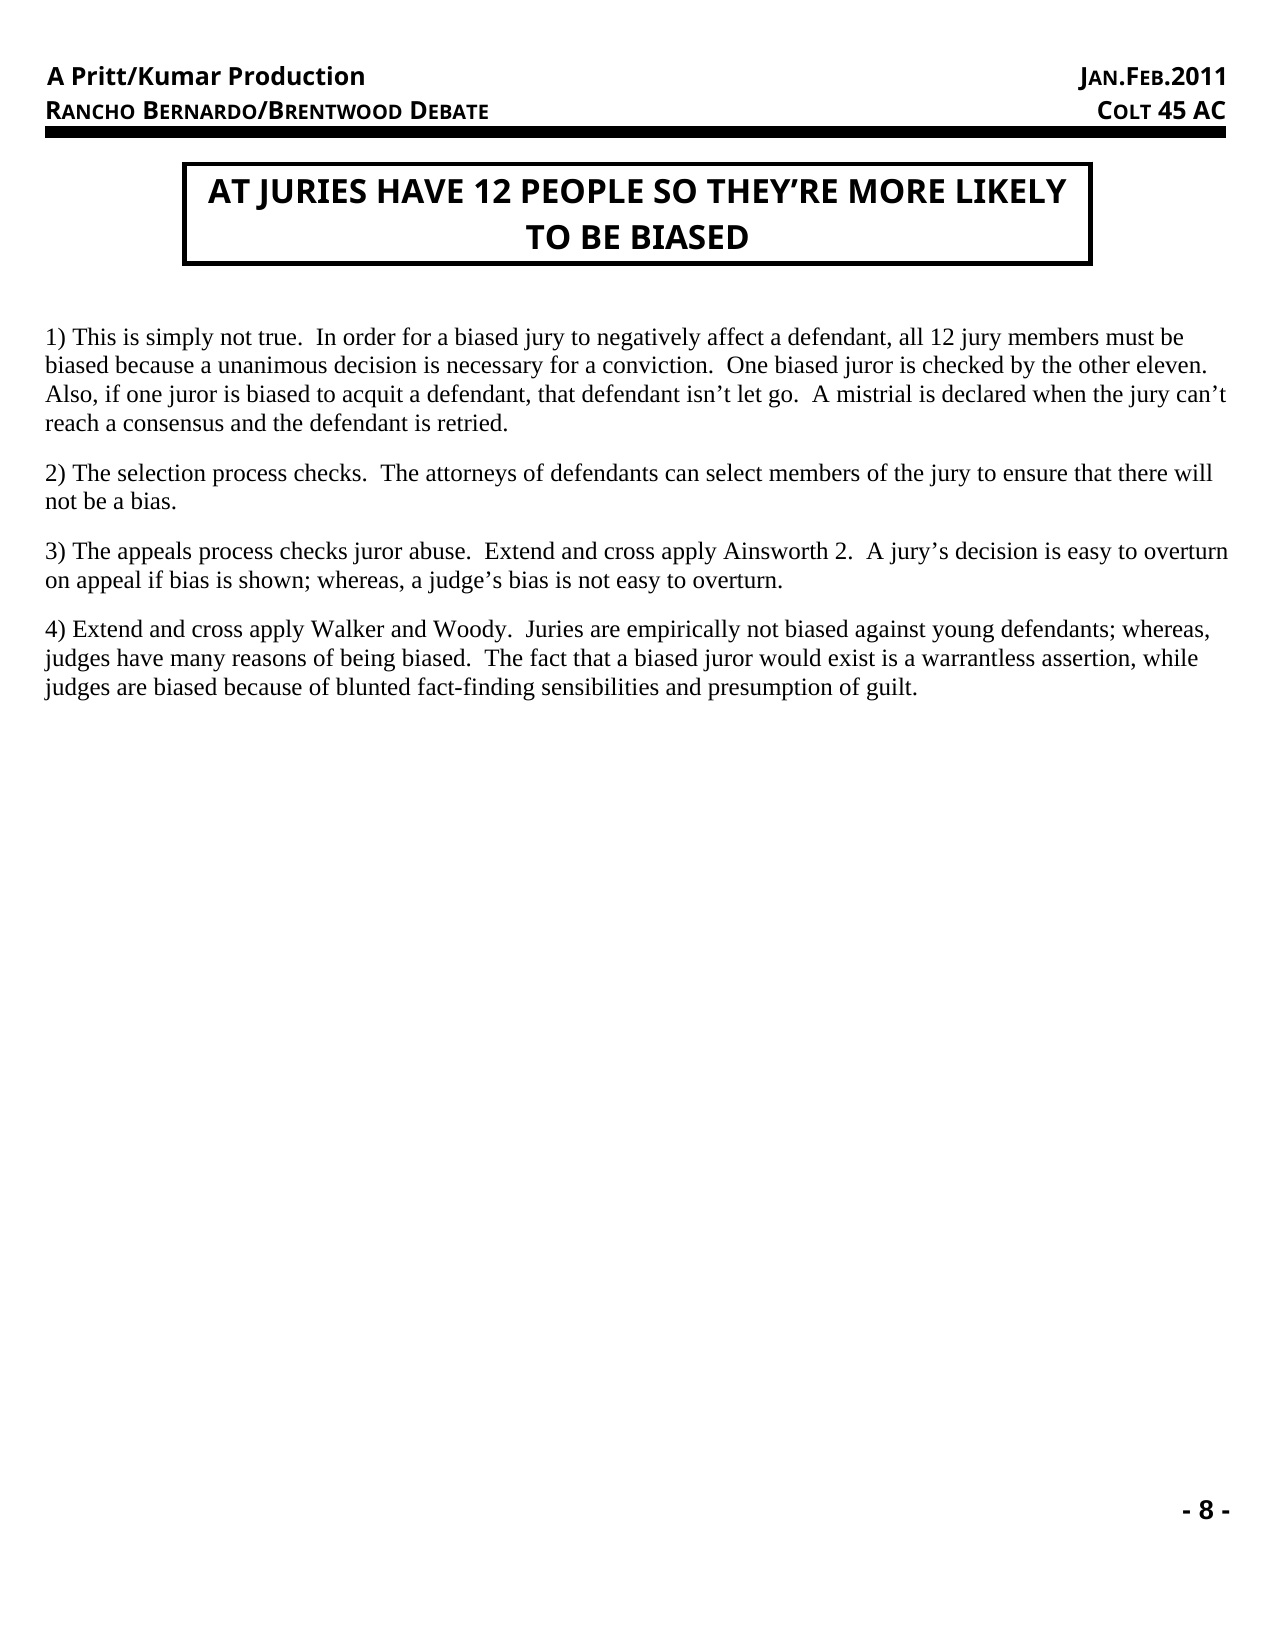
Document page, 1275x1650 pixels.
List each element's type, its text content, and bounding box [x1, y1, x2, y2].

text 1) This is simply not true. In order for a biased jury to negatively affect a defendant, all 12 jury members must be biased because a unanimous decision is necessary for a conviction. One biased juror is checked by the other eleven. Also, if one juror is biased to acquit a defendant, that defendant isn’t let go. A mistrial is declared when the jury can’t reach a consensus and the defendant is retried. [45, 322, 1230, 437]
text 3) The appeals process checks juror abuse. Extend and cross apply Ainsworth 2. A jury’s decision is easy to overturn on appeal if bias is shown; whereas, a judge’s bias is not easy to overturn. [45, 536, 1230, 593]
text 2) The selection process checks. The attorneys of defendants can select members of the jury to ensure that there will not be a bias. [45, 458, 1230, 515]
text 4) Extend and cross apply Walker and Woody. Juries are empirically not biased against young defendants; whereas, judges have many reasons of being biased. The fact that a biased juror would exist is a warrantless assertion, while judges are biased because of blunted fact-finding sensibilities and presumption of guilt. [45, 614, 1230, 701]
title AT Juries have 12 people so they’re more likely to be biased [187, 166, 1088, 261]
